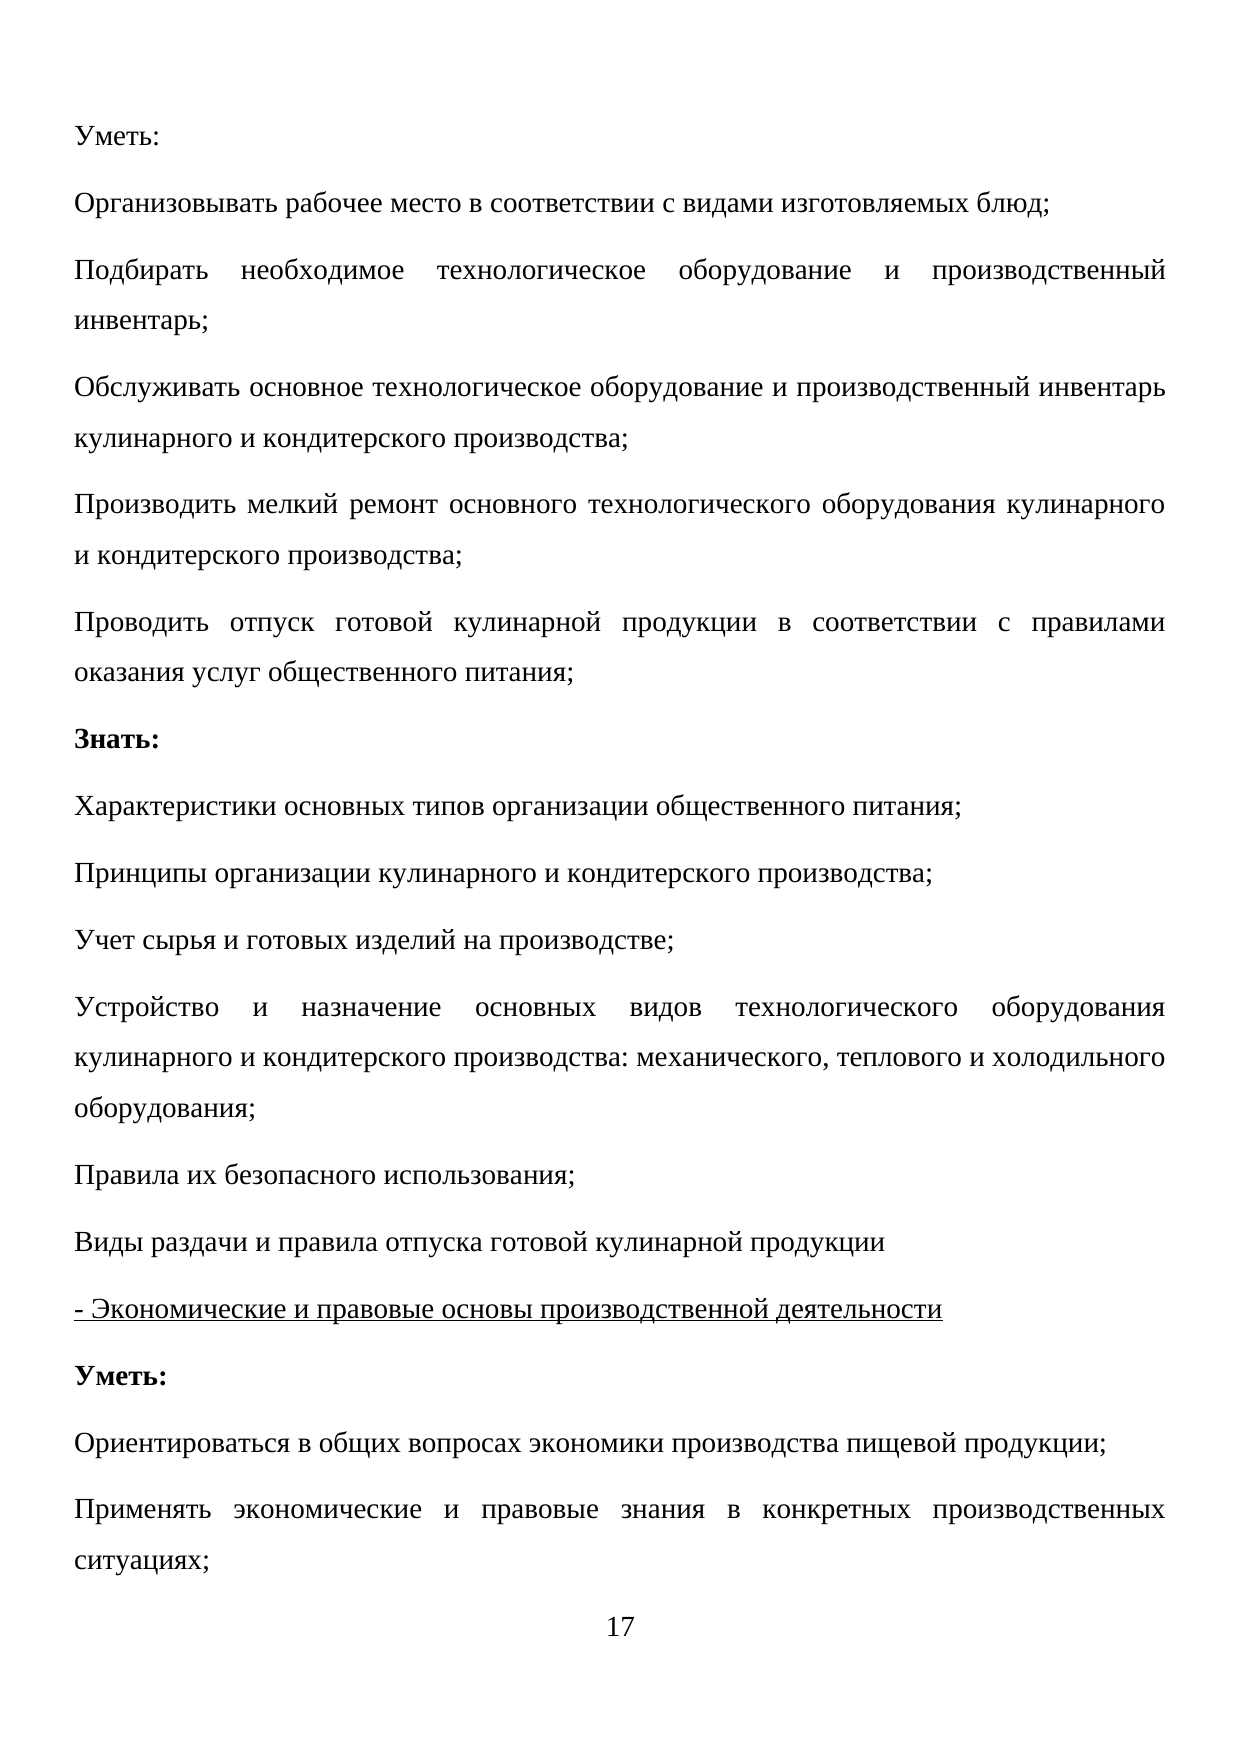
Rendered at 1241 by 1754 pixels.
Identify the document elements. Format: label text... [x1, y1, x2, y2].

text Виды раздачи и правила отпуска готовой кулинарной продукции [74, 1224, 1166, 1257]
text Учет сырья и готовых изделий на производстве; [74, 922, 1166, 956]
text Уметь: [74, 1358, 1166, 1391]
text Характеристики основных типов организации общественного питания; [74, 788, 1166, 822]
text Ориентироваться в общих вопросах экономики производства пищевой продукции; [74, 1425, 1166, 1458]
text Принципы организации кулинарного и кондитерского производства; [74, 855, 1166, 889]
text Проводить отпуск готовой кулинарной продукции в соответствии с правилами оказания услуг общественного питания; [74, 604, 1166, 688]
text Подбирать необходимое технологическое оборудование и производственный инвентарь; [74, 252, 1166, 336]
text Устройство и назначение основных видов технологического оборудования кулинарного и кондитерского производства: механического, теплового и холодильного оборудования; [74, 989, 1166, 1123]
text Организовывать рабочее место в соответствии с видами изготовляемых блюд; [74, 185, 1166, 219]
text Применять экономические и правовые знания в конкретных производственных ситуациях; [74, 1492, 1166, 1576]
text 17 [74, 1609, 1166, 1642]
text Обслуживать основное технологическое оборудование и производственный инвентарь кулинарного и кондитерского производства; [74, 369, 1166, 453]
text Знать: [74, 721, 1166, 755]
text Уметь: [74, 118, 1166, 152]
text Производить мелкий ремонт основного технологического оборудования кулинарного и кондитерского производства; [74, 487, 1166, 571]
text Правила их безопасного использования; [74, 1157, 1166, 1190]
text - Экономические и правовые основы производственной деятельности [74, 1291, 1166, 1324]
